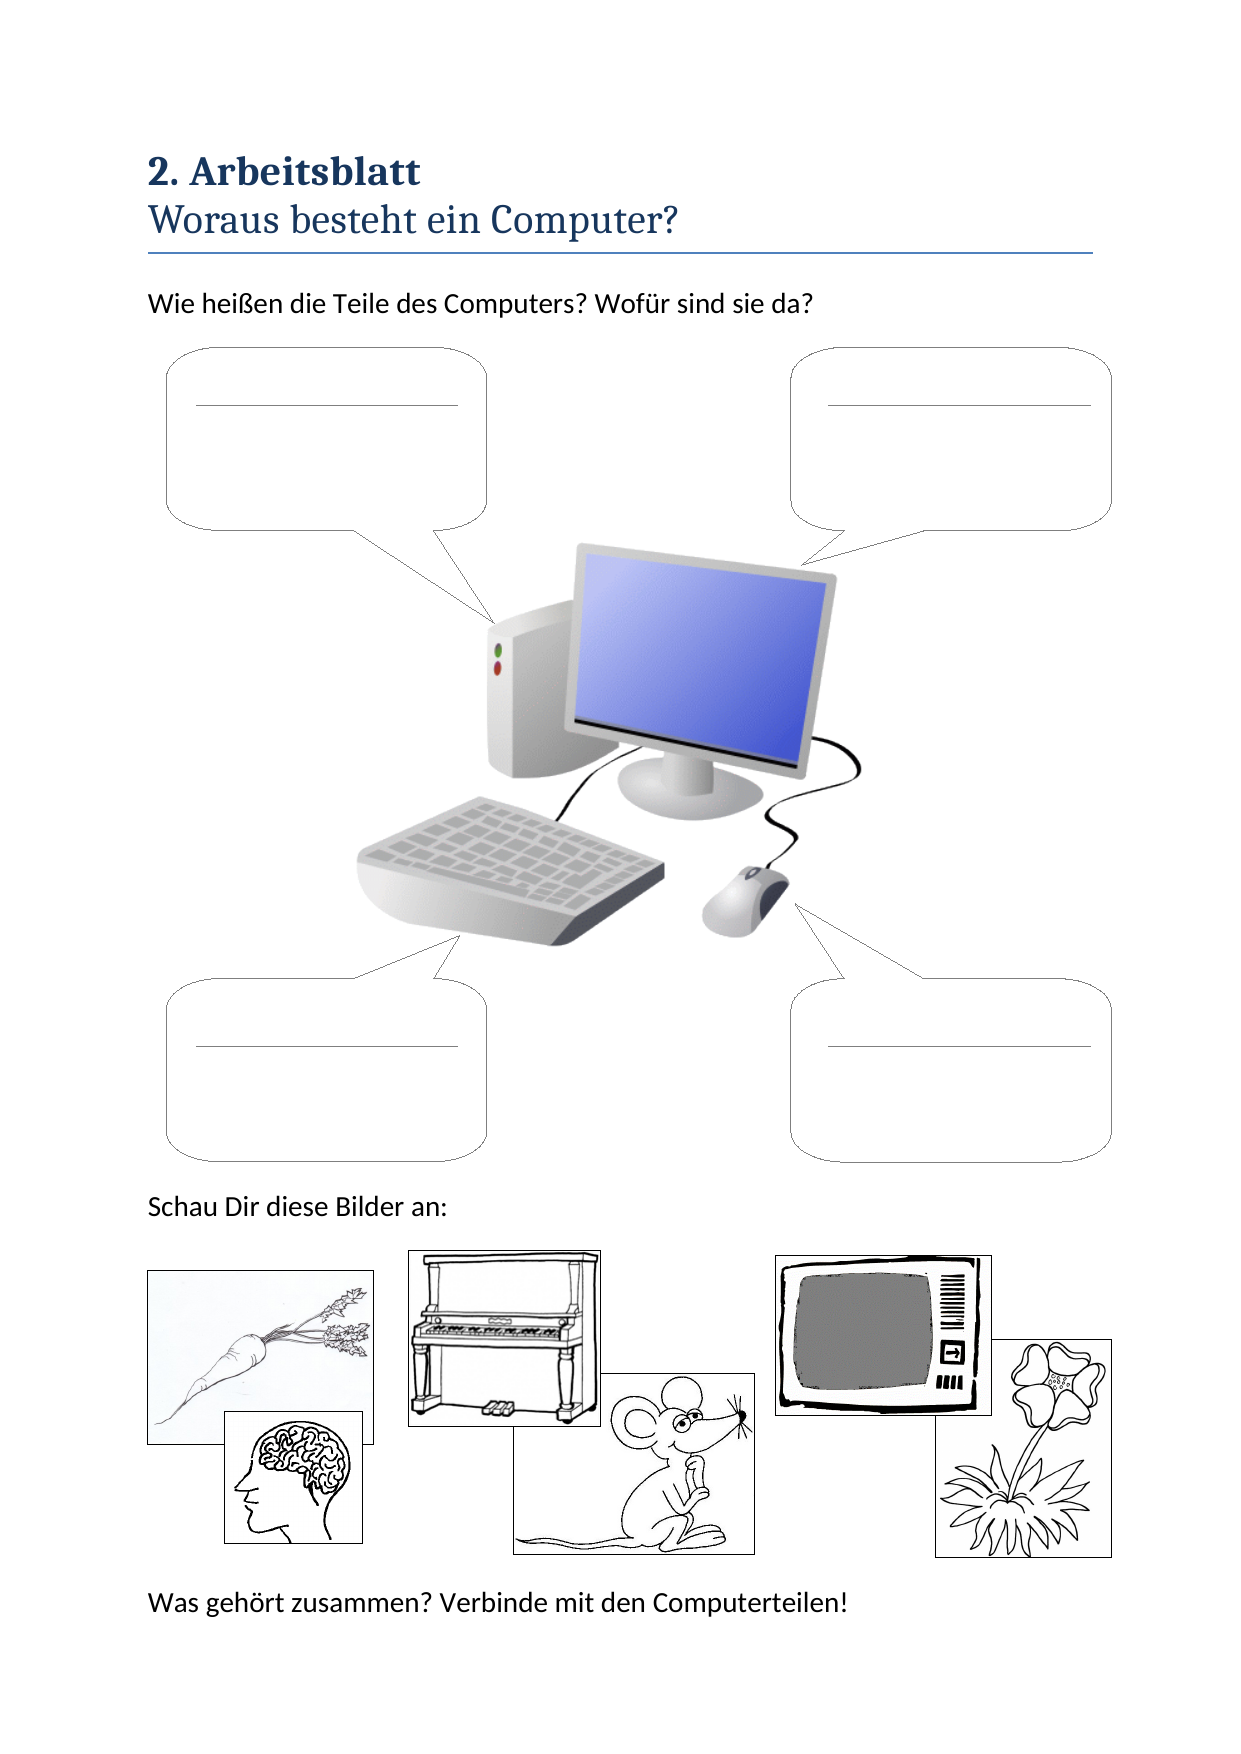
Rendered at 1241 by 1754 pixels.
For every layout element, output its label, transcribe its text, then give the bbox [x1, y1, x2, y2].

picture [514, 1374, 754, 1554]
picture [148, 1271, 373, 1444]
title 2. Arbeitsblatt Woraus besteht ein Computer? [148, 148, 1093, 252]
text Schau Dir diese Bilder an: [148, 1188, 1093, 1224]
picture [225, 1412, 362, 1543]
picture [349, 537, 898, 978]
text Wie heißen die Teile des Computers? Wofür sind sie da? [148, 285, 1093, 321]
picture [776, 1256, 991, 1415]
picture [409, 1251, 600, 1426]
picture [936, 1340, 1111, 1557]
text Was gehört zusammen? Verbinde mit den Computerteilen! [148, 1584, 1093, 1620]
